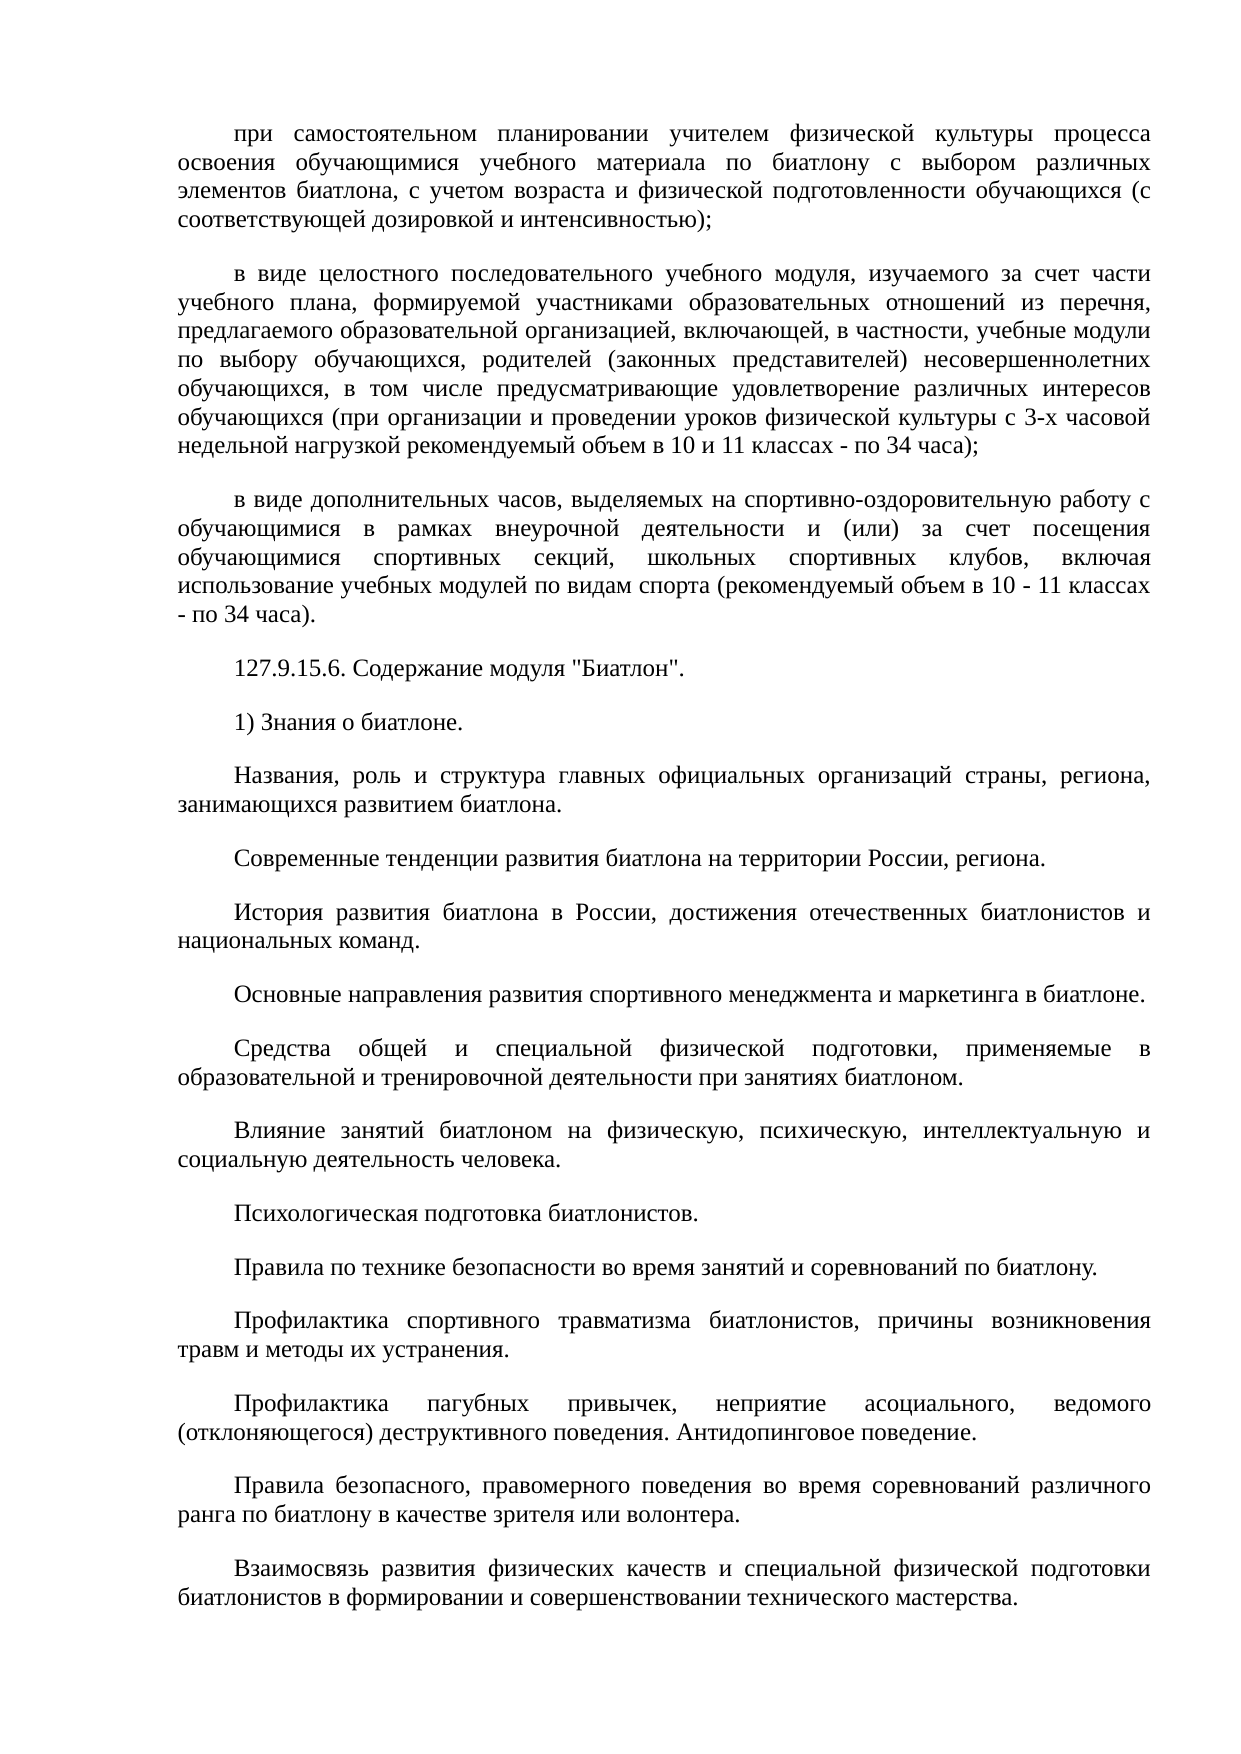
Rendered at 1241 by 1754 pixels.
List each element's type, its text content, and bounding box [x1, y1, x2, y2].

text Влияние занятий биатлоном на физическую, психическую, интеллектуальную и социальную деятельность человека. [177, 1116, 1152, 1173]
text Взаимосвязь развития физических качеств и специальной физической подготовки биатлонистов в формировании и совершенствовании технического мастерства. [177, 1553, 1152, 1611]
text Основные направления развития спортивного менеджмента и маркетинга в биатлоне. [177, 979, 1152, 1008]
text Правила безопасного, правомерного поведения во время соревнований различного ранга по биатлону в качестве зрителя или волонтера. [177, 1471, 1152, 1528]
text История развития биатлона в России, достижения отечественных биатлонистов и национальных команд. [177, 897, 1152, 954]
text 127.9.15.6. Содержание модуля "Биатлон". [177, 653, 1152, 682]
text Психологическая подготовка биатлонистов. [177, 1198, 1152, 1227]
text в виде дополнительных часов, выделяемых на спортивно-оздоровительную работу с обучающимися в рамках внеурочной деятельности и (или) за счет посещения обучающимися спортивных секций, школьных спортивных клубов, включая использование учебных модулей по видам спорта (рекомендуемый объем в 10 - 11 классах - по 34 часа). [177, 484, 1152, 628]
text Названия, роль и структура главных официальных организаций страны, региона, занимающихся развитием биатлона. [177, 761, 1152, 818]
text Профилактика пагубных привычек, неприятие асоциального, ведомого (отклоняющегося) деструктивного поведения. Антидопинговое поведение. [177, 1388, 1152, 1446]
text при самостоятельном планировании учителем физической культуры процесса освоения обучающимися учебного материала по биатлону с выбором различных элементов биатлона, с учетом возраста и физической подготовленности обучающихся (с соответствующей дозировкой и интенсивностью); [177, 118, 1152, 233]
text Современные тенденции развития биатлона на территории России, региона. [177, 843, 1152, 872]
text в виде целостного последовательного учебного модуля, изучаемого за счет части учебного плана, формируемой участниками образовательных отношений из перечня, предлагаемого образовательной организацией, включающей, в частности, учебные модули по выбору обучающихся, родителей (законных представителей) несовершеннолетних обучающихся, в том числе предусматривающие удовлетворение различных интересов обучающихся (при организации и проведении уроков физической культуры с 3-х часовой недельной нагрузкой рекомендуемый объем в 10 и 11 классах - по 34 часа); [177, 258, 1152, 459]
text Профилактика спортивного травматизма биатлонистов, причины возникновения травм и методы их устранения. [177, 1306, 1152, 1363]
text Правила по технике безопасности во время занятий и соревнований по биатлону. [177, 1252, 1152, 1281]
text Средства общей и специальной физической подготовки, применяемые в образовательной и тренировочной деятельности при занятиях биатлоном. [177, 1033, 1152, 1091]
text 1) Знания о биатлоне. [177, 707, 1152, 736]
